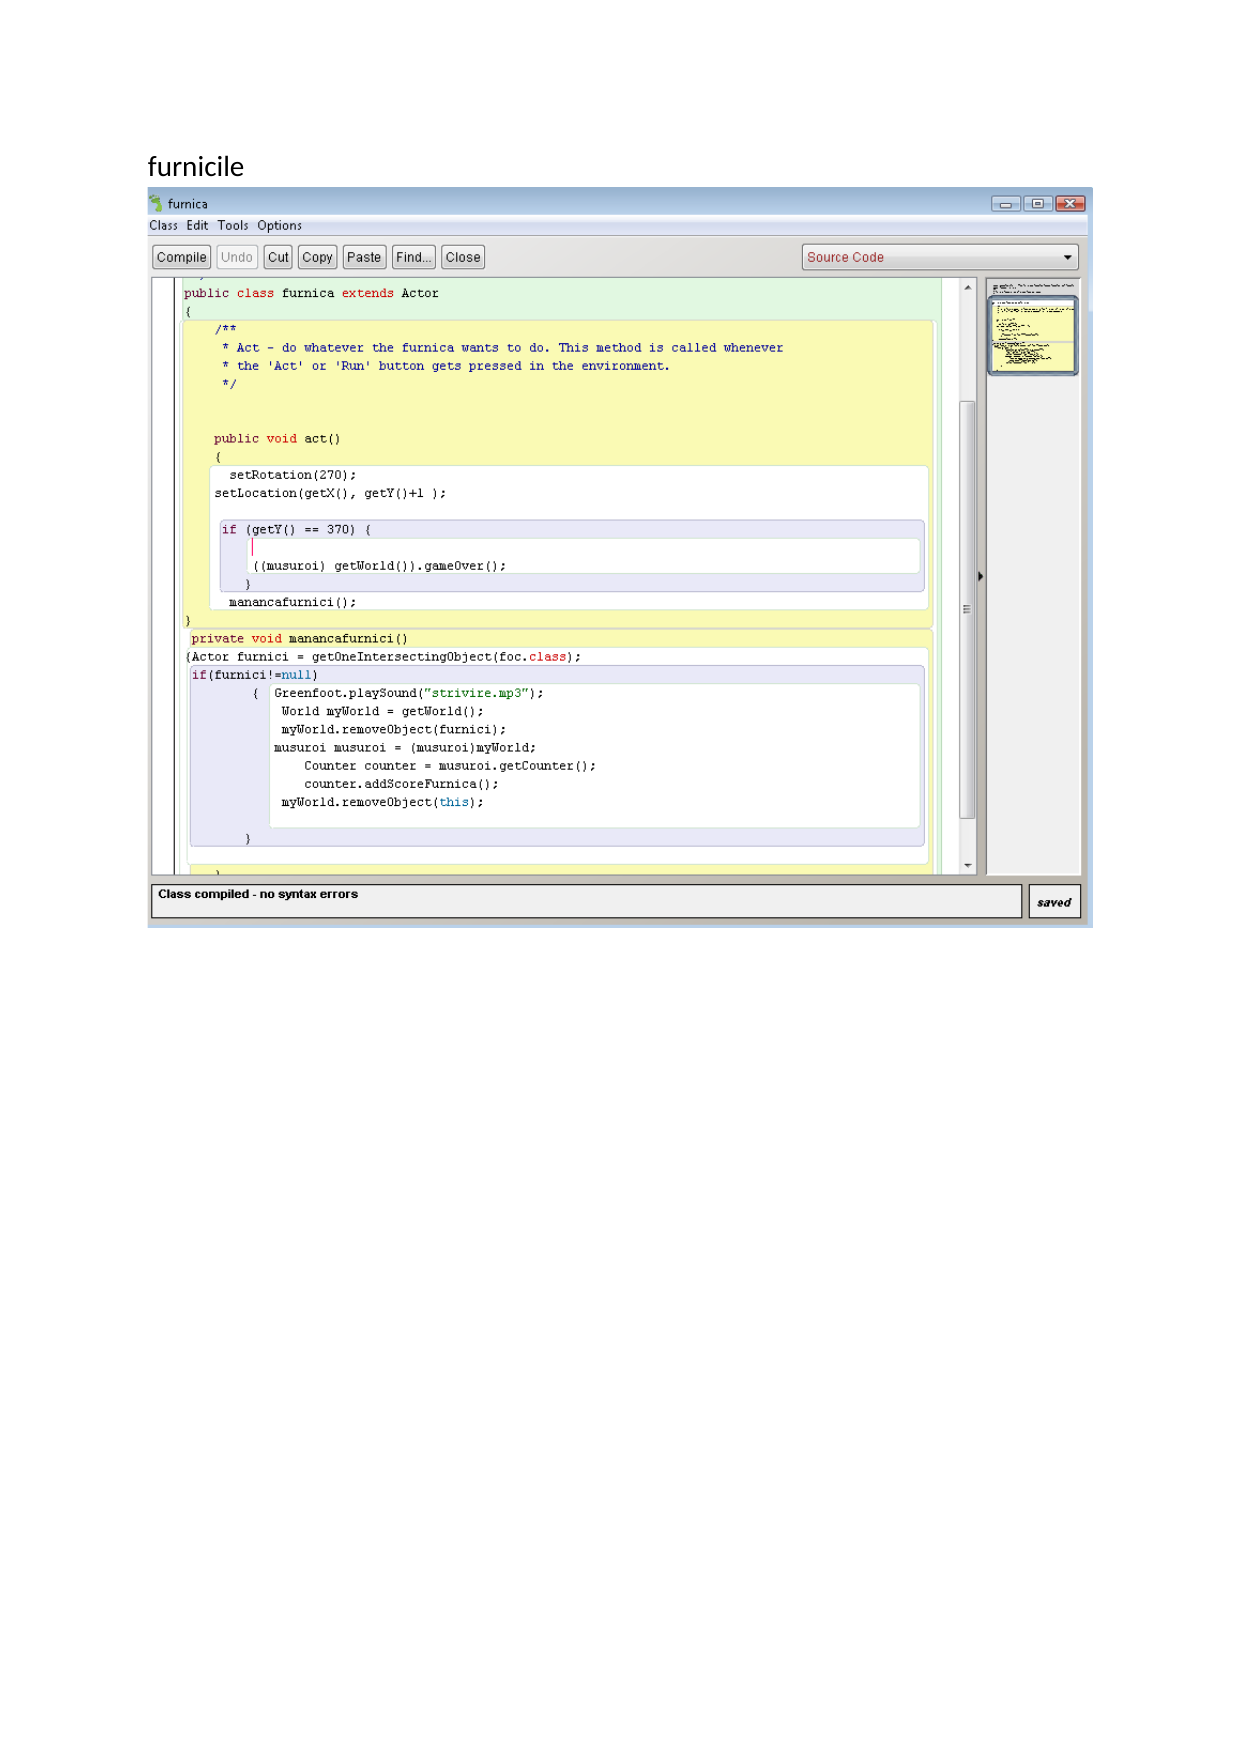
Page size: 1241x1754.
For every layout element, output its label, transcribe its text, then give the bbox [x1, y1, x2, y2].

picture [147, 187, 1093, 928]
text furnicile [148, 148, 1093, 187]
